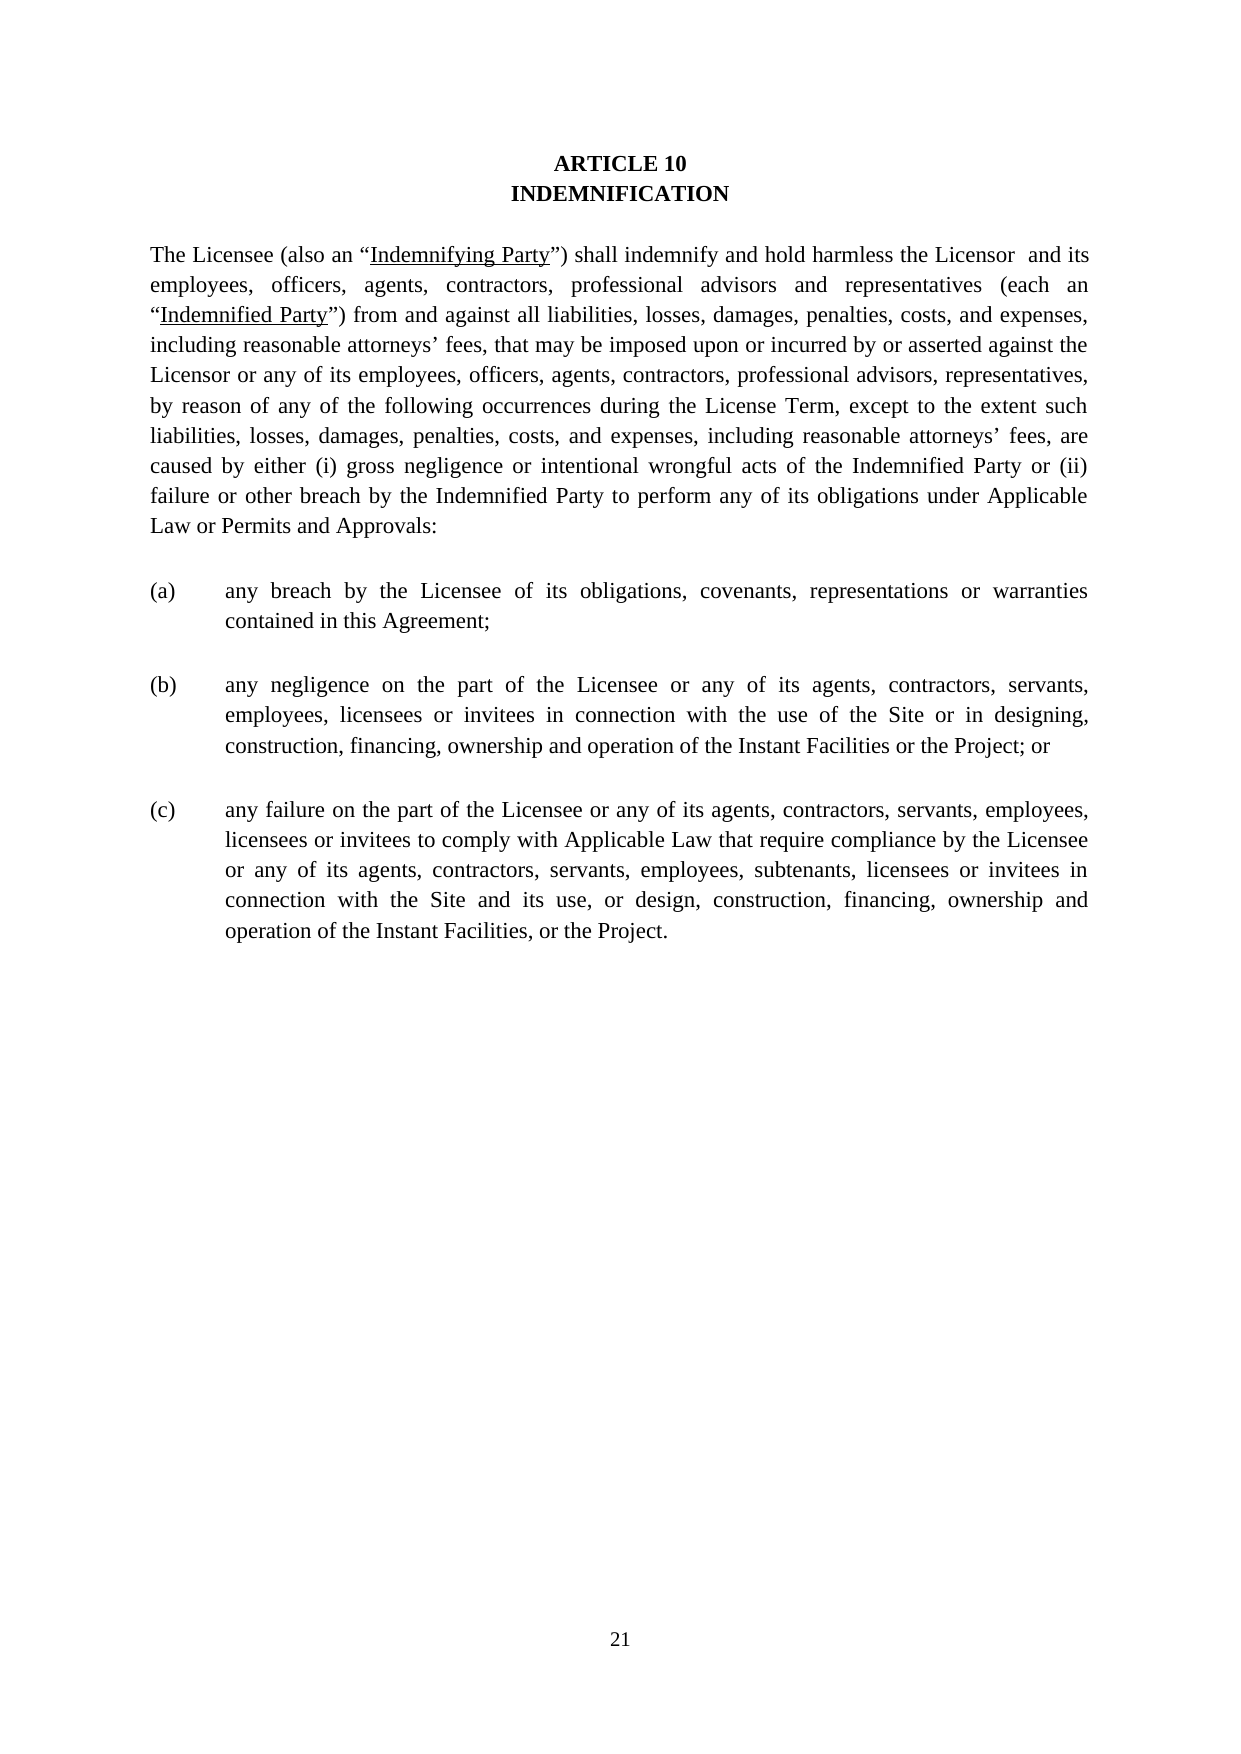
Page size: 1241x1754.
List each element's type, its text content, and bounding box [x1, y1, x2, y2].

text ARTICLE 10 [150, 150, 1090, 176]
text INDEMNIFICATION [150, 180, 1090, 207]
text (a) any breach by the Licensee of its obligations, covenants, representations or warranties contained in this Agreement; [150, 577, 1090, 633]
text (c) any failure on the part of the Licensee or any of its agents, contractors, servants, employees, licensees or invitees to comply with Applicable Law that require compliance by the Licensee or any of its agents, contractors, servants, employees, subtenants, licensees or invitees in connection with the Site and its use, or design, construction, financing, ownership and operation of the Instant Facilities, or the Project. [150, 796, 1090, 943]
text (b) any negligence on the part of the Licensee or any of its agents, contractors, servants, employees, licensees or invitees in connection with the use of the Site or in designing, construction, financing, ownership and operation of the Instant Facilities or the Project; or [150, 671, 1090, 758]
text The Licensee (also an “Indemnifying Party”) shall indemnify and hold harmless the Licensor and its employees, officers, agents, contractors, professional advisors and representatives (each an “Indemnified Party”) from and against all liabilities, losses, damages, penalties, costs, and expenses, including reasonable attorneys’ fees, that may be imposed upon or incurred by or asserted against the Licensor or any of its employees, officers, agents, contractors, professional advisors, representatives, by reason of any of the following occurrences during the License Term, except to the extent such liabilities, losses, damages, penalties, costs, and expenses, including reasonable attorneys’ fees, are caused by either (i) gross negligence or intentional wrongful acts of the Indemnified Party or (ii) failure or other breach by the Indemnified Party to perform any of its obligations under Applicable Law or Permits and Approvals: [150, 241, 1090, 539]
